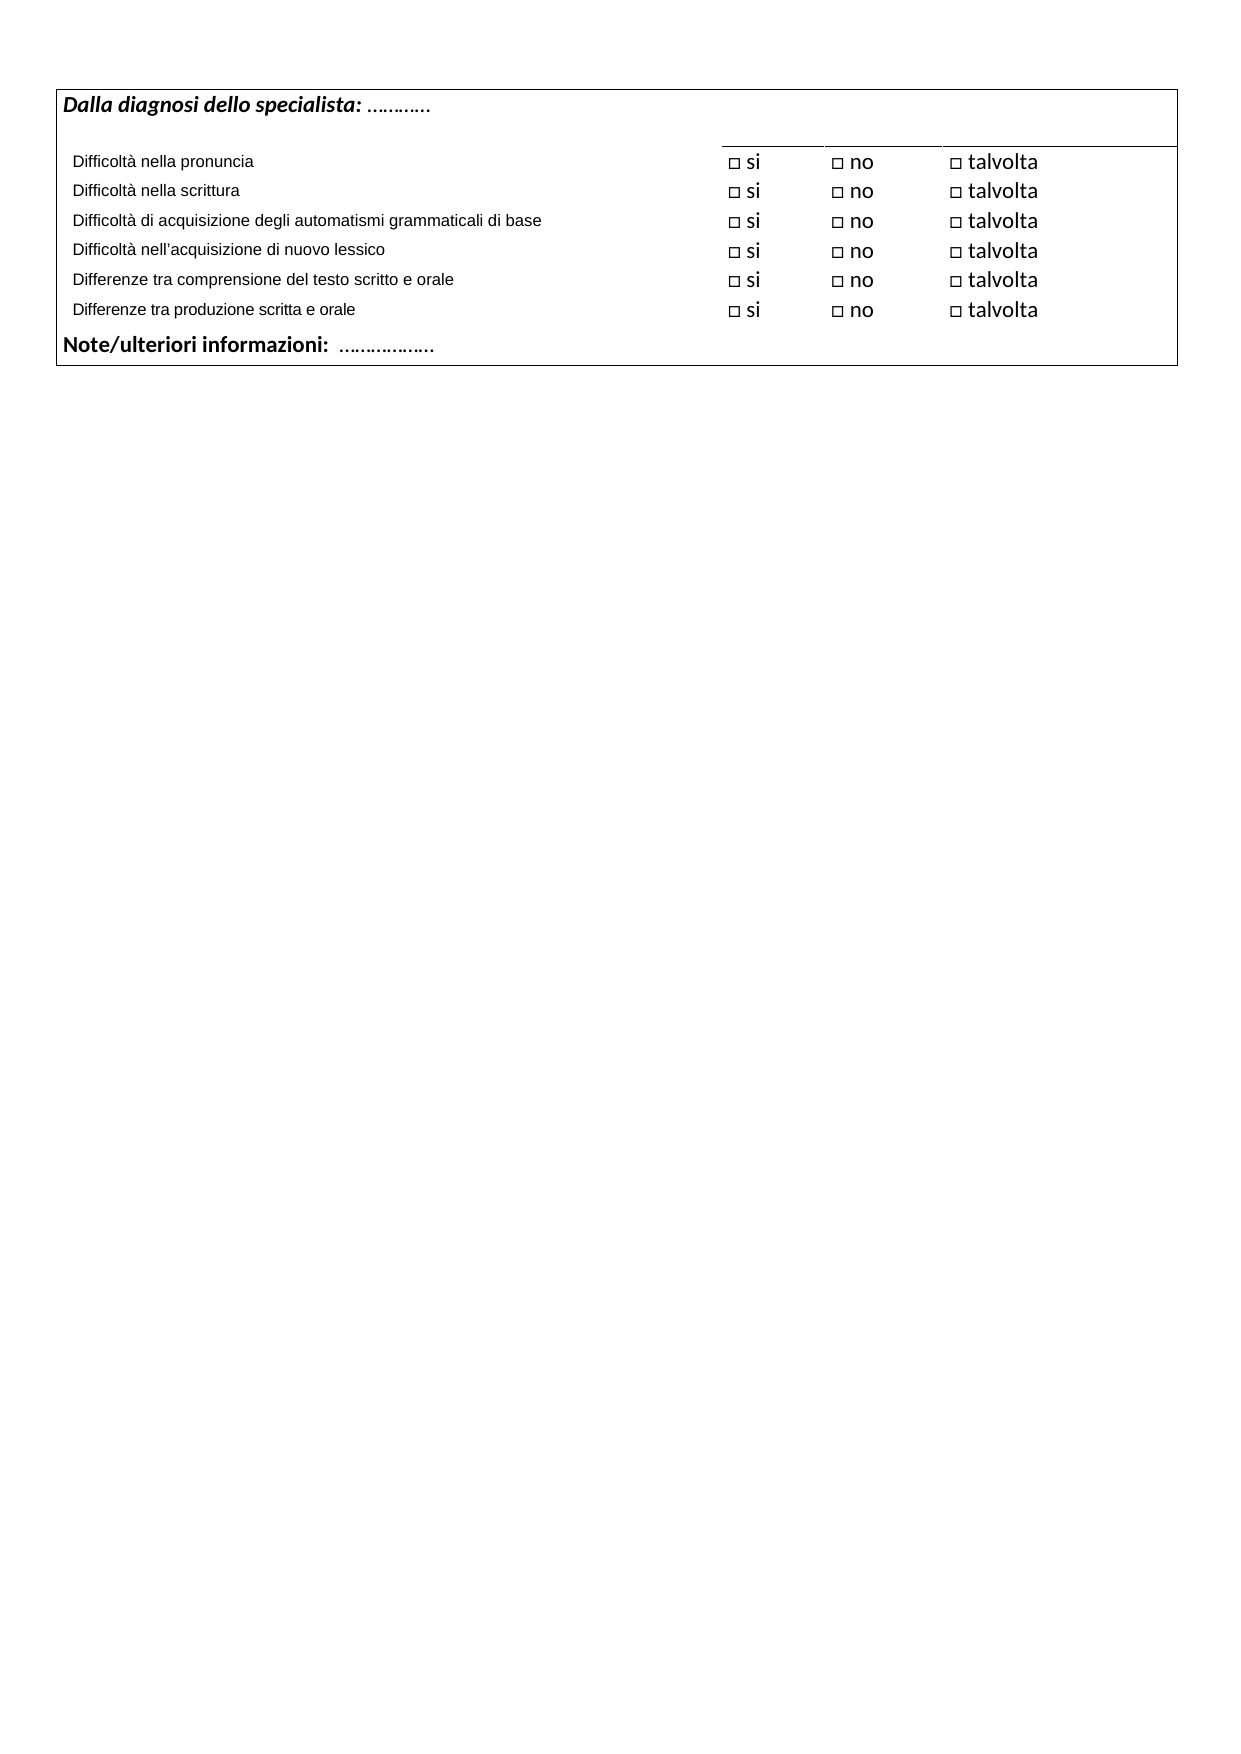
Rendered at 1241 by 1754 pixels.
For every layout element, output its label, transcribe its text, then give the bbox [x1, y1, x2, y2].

table_cell Differenze tra produzione scritta e orale [57, 295, 721, 323]
table_cell □ no [825, 175, 943, 205]
table_cell □ si [722, 205, 825, 234]
table_cell Difficoltà di acquisizione degli automatismi grammaticali di base [57, 206, 721, 234]
table_cell Difficoltà nell’acquisizione di nuovo lessico [57, 236, 721, 264]
table_cell □ si [722, 147, 825, 175]
table_cell □ talvolta [943, 235, 1177, 264]
table_cell □ no [825, 264, 943, 294]
table_cell Note/ulteriori informazioni: ……………… [57, 323, 1177, 365]
table_cell Difficoltà nella pronuncia [57, 147, 721, 175]
table_cell □ no [825, 294, 943, 323]
table_cell □ si [722, 175, 825, 205]
table_cell □ talvolta [943, 264, 1177, 294]
table_cell □ talvolta [943, 294, 1177, 323]
table_cell □ si [722, 264, 825, 294]
table_cell □ no [825, 205, 943, 234]
table_cell □ no [825, 147, 943, 175]
table_cell □ si [722, 294, 825, 323]
table_cell □ talvolta [943, 175, 1177, 205]
table_cell Dalla diagnosi dello specialista: ………… [57, 90, 1177, 146]
table_cell Difficoltà nella scrittura [57, 176, 721, 205]
table_cell □ talvolta [943, 205, 1177, 234]
table_cell Differenze tra comprensione del testo scritto e orale [57, 265, 721, 294]
table_cell □ si [722, 235, 825, 264]
table_cell □ talvolta [943, 147, 1177, 175]
table_cell □ no [825, 235, 943, 264]
